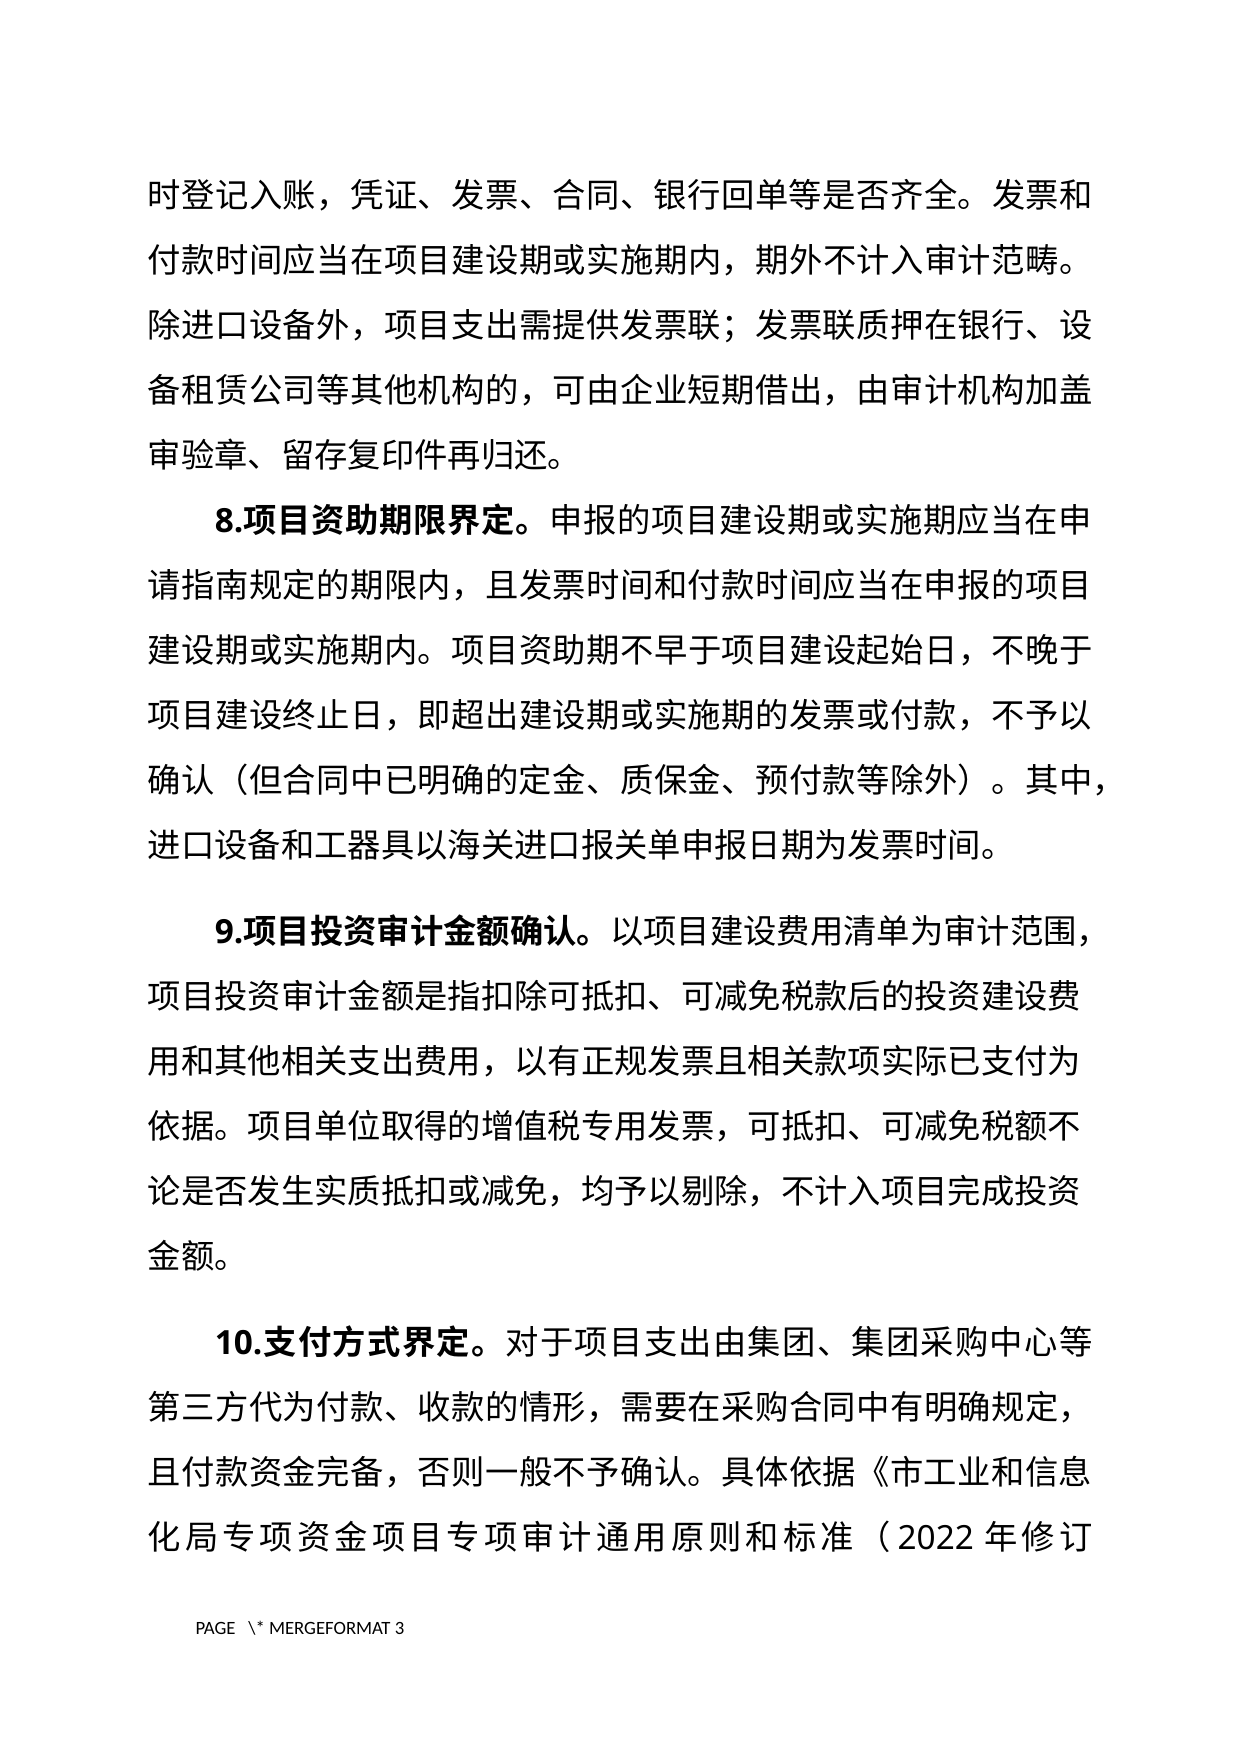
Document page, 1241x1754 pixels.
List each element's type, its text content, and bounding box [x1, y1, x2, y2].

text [148, 1307, 1093, 1567]
text 8.项目资助期限界定。申报的项目建设期或实施期应当在申请指南规定的期限内，且发票时间和付款时间应当在申报的项目建设期或实施期内。项目资助期不早于项目建设起始日，不晚于项目建设终止日，即超出建设期或实施期的发票或付款，不予以确认（但合同中已明确的定金、质保金、预付款等除外）。其中，进口设备和工器具以海关进口报关单申报日期为发票时间。 [148, 486, 1093, 876]
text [148, 161, 1093, 486]
text 9.项目投资审计金额确认。以项目建设费用清单为审计范围，项目投资审计金额是指扣除可抵扣、可减免税款后的投资建设费用和其他相关支出费用，以有正规发票且相关款项实际已支付为依据。项目单位取得的增值税专用发票，可抵扣、可减免税额不论是否发生实质抵扣或减免，均予以剔除，不计入项目完成投资金额。 [148, 896, 1093, 1286]
